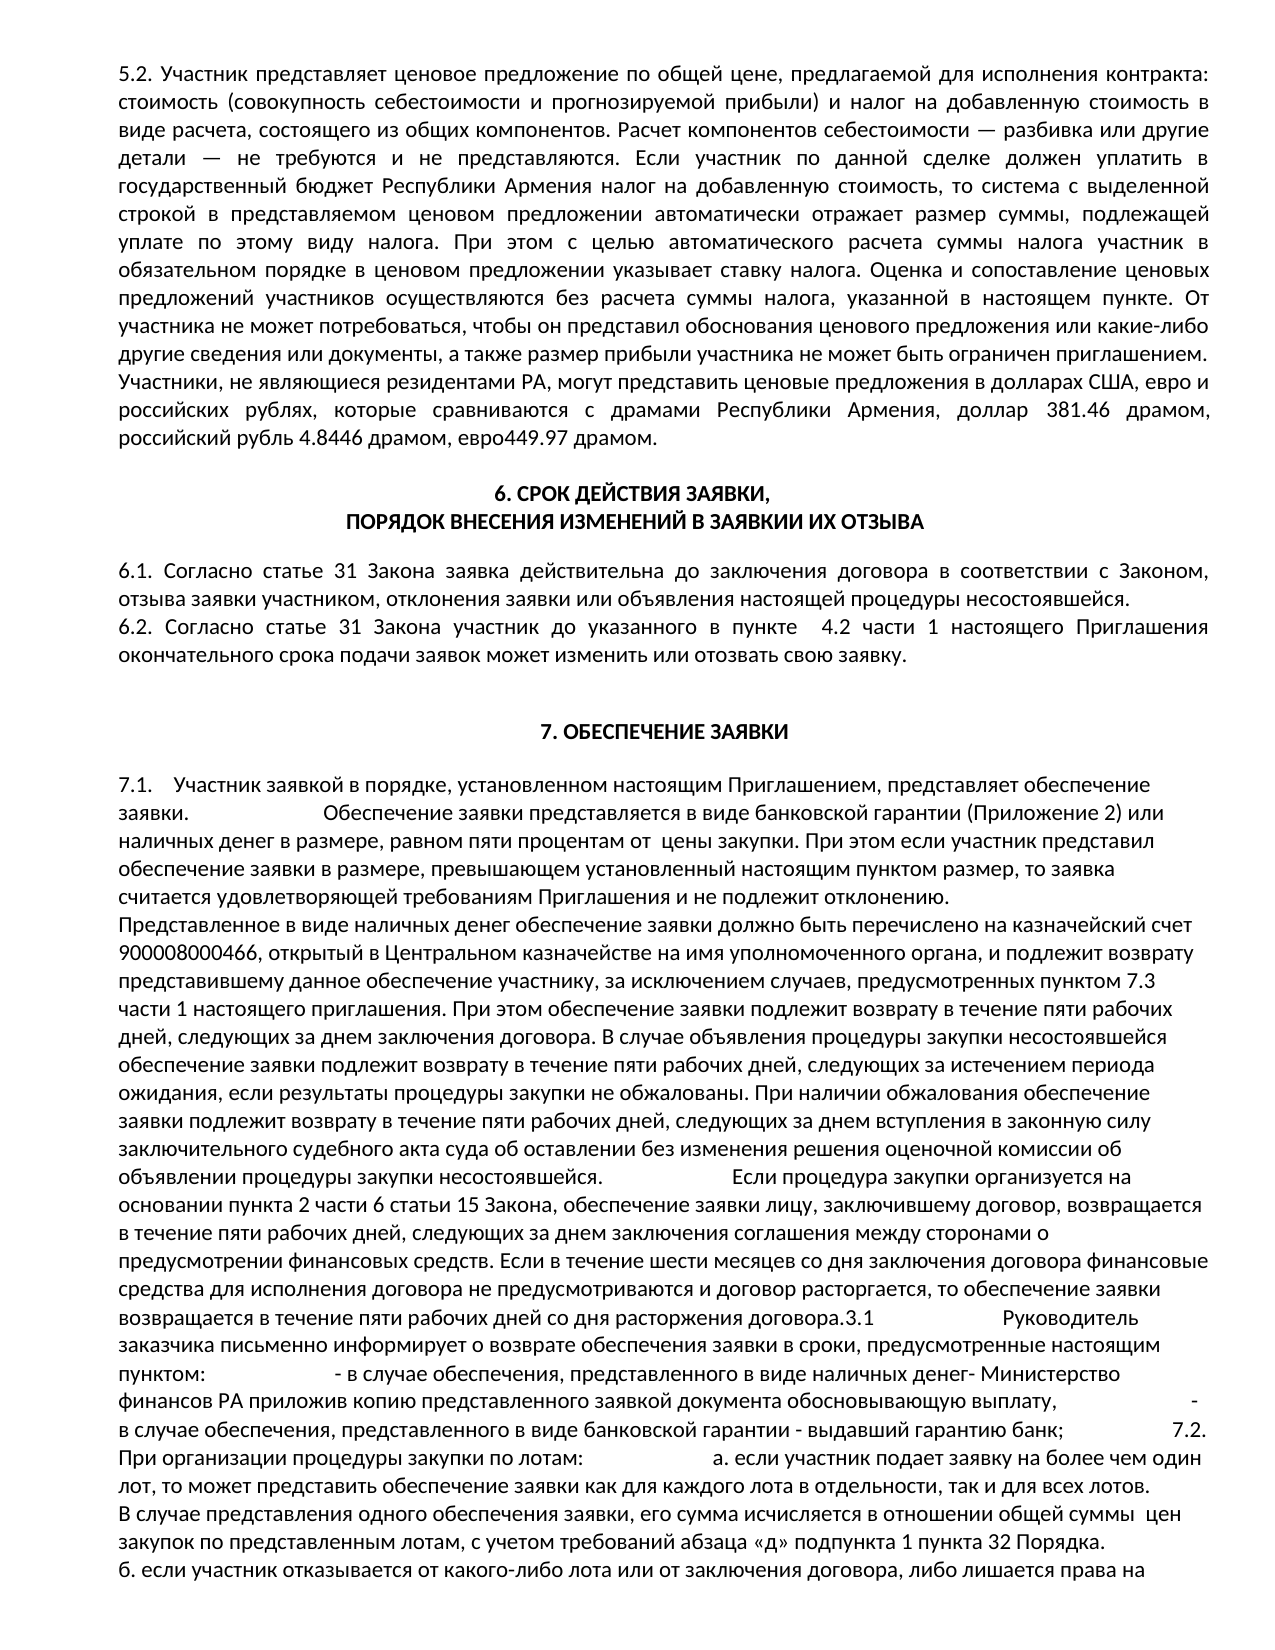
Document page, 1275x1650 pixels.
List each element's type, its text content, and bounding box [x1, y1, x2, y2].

text Участники, не являющиеся резидентами РА, могут представить ценовые предложения в долларах США, евро и российских рублях, которые сравниваются с драмами Республики Армения, доллар 381.46 драмом, российский рубль 4.8446 драмом, евро449.97 драмом. [118, 367, 1211, 451]
text 6.1. Согласно статье 31 Закона заявка действительна до заключения договора в соответствии с Законом, отзыва заявки участником, отклонения заявки или объявления настоящей процедуры несостоявшейся. [118, 556, 1211, 612]
text 6.2. Согласно статье 31 Закона участник до указанного в пункте 4.2 части 1 настоящего Приглашения окончательного срока подачи заявок может изменить или отозвать свою заявку. [118, 612, 1211, 668]
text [118, 770, 1211, 1583]
text 5.2. Участник представляет ценовое предложение по общей цене, предлагаемой для исполнения контракта: стоимость (совокупность себестоимости и прогнозируемой прибыли) и налог на добавленную стоимость в виде расчета, состоящего из общих компонентов. Расчет компонентов себестоимости — разбивка или другие детали — не требуются и не представляются. Если участник по данной сделке должен уплатить в государственный бюджет Республики Армения налог на добавленную стоимость, то система с выделенной строкой в представляемом ценовом предложении автоматически отражает размер суммы, подлежащей уплате по этому виду налога. При этом с целью автоматического расчета суммы налога участник в обязательном порядке в ценовом предложении указывает ставку налога. Оценка и сопоставление ценовых предложений участников осуществляются без расчета суммы налога, указанной в настоящем пункте. От участника не может потребоваться, чтобы он представил обоснования ценового предложения или какие-либо другие сведения или документы, а также размер прибыли участника не может быть ограничен приглашением. [118, 59, 1211, 367]
text 6. СРОК ДЕЙСТВИЯ ЗАЯВКИ, ПОРЯДОК ВНЕСЕНИЯ ИЗМЕНЕНИЙ В ЗАЯВКИИ ИХ ОТЗЫВА [118, 479, 1152, 535]
text 7. ОБЕСПЕЧЕНИЕ ЗАЯВКИ [118, 717, 1211, 745]
